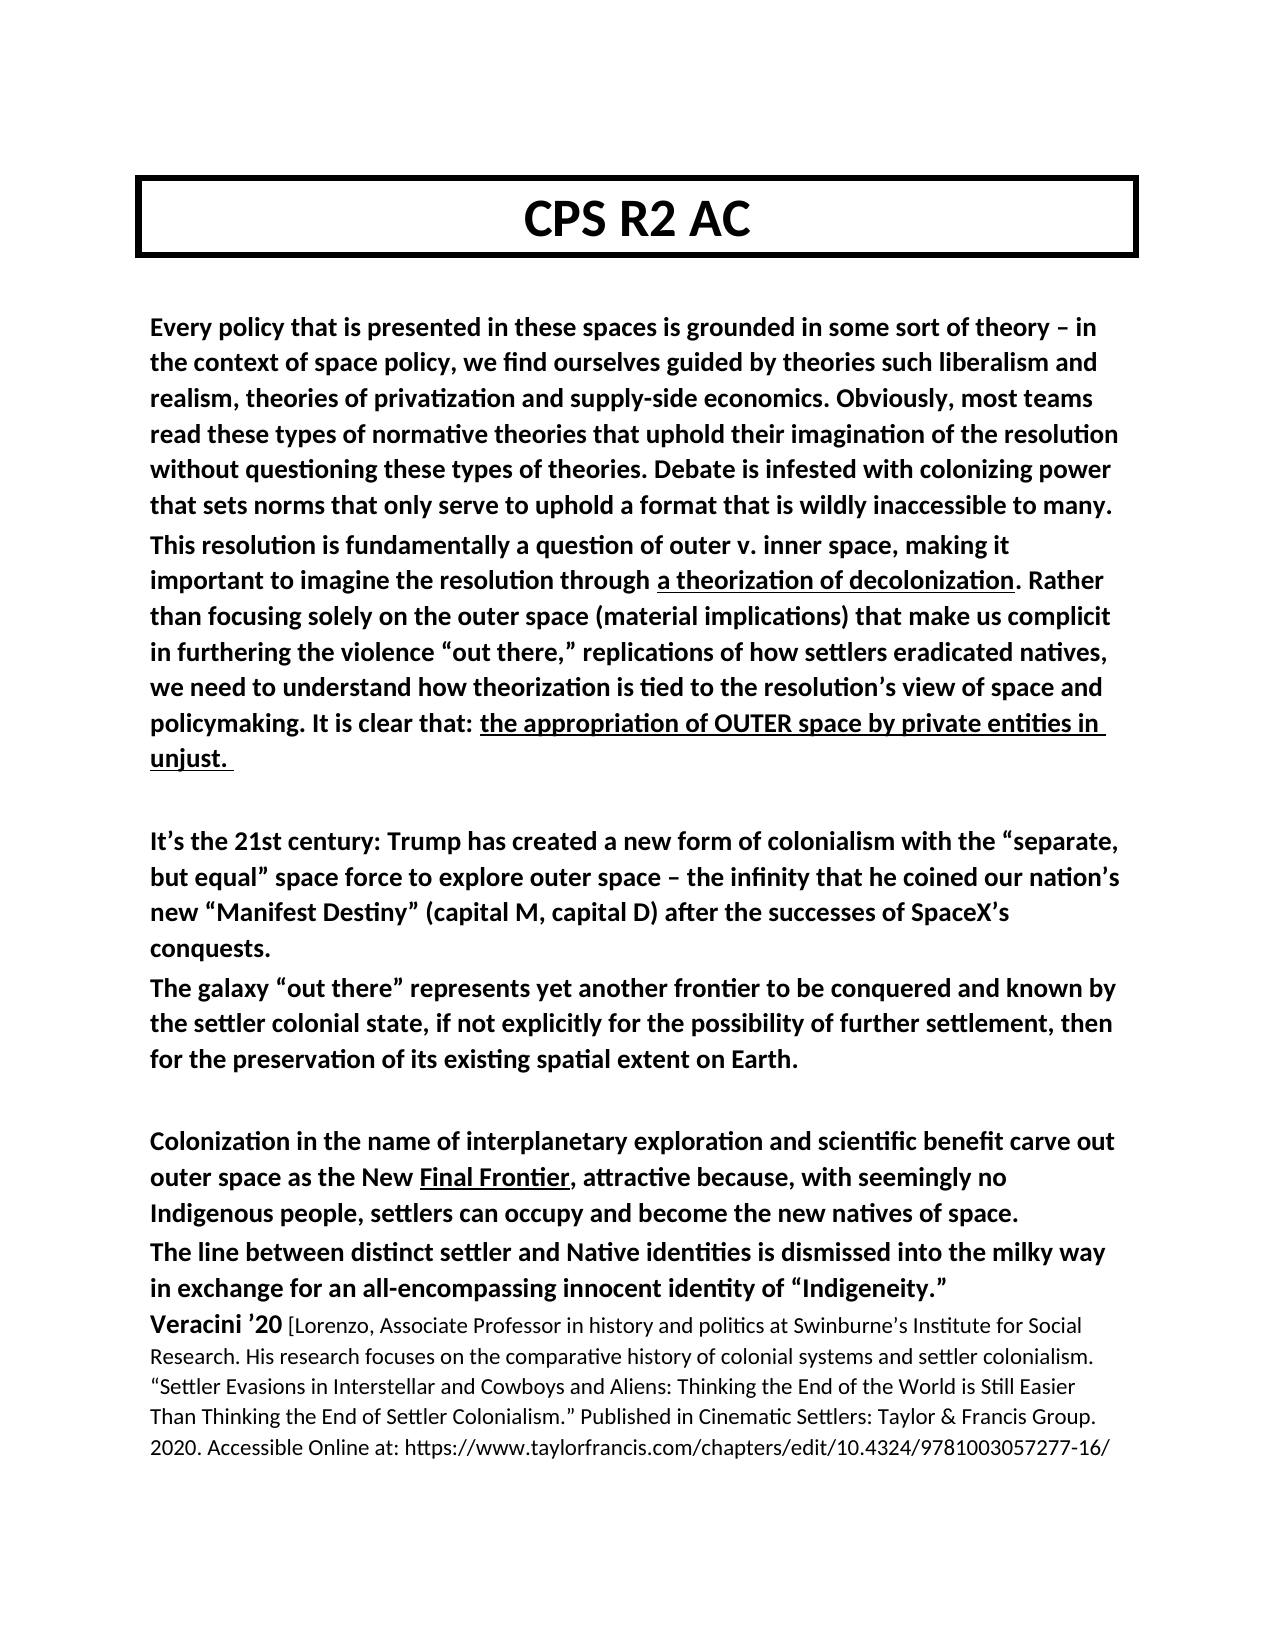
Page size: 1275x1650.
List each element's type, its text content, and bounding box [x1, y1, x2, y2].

subtitle The galaxy “out there” represents yet another frontier to be conquered and known by the settler colonial state, if not explicitly for the possibility of further settlement, then for the preservation of its existing spatial extent on Earth. [150, 971, 1125, 1075]
subtitle The line between distinct settler and Native identities is dismissed into the milky way in exchange for an all-encompassing innocent identity of “Indigeneity.” [150, 1236, 1125, 1304]
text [150, 1307, 1125, 1461]
subtitle This resolution is fundamentally a question of outer v. inner space, making it important to imagine the resolution through a theorization of decolonization. Rather than focusing solely on the outer space (material implications) that make us complicit in furthering the violence “out there,” replications of how settlers eradicated natives, we need to understand how theorization is tied to the resolution’s view of space and policymaking. It is clear that: the appropriation of OUTER space by private entities in unjust. [150, 528, 1125, 774]
subtitle Every policy that is presented in these spaces is grounded in some sort of theory – in the context of space policy, we find ourselves guided by theories such liberalism and realism, theories of privatization and supply-side economics. Obviously, most teams read these types of normative theories that uphold their imagination of the resolution without questioning these types of theories. Debate is infested with colonizing power that sets norms that only serve to uphold a format that is wildly inaccessible to many. [150, 310, 1125, 521]
subtitle CPS R2 AC [142, 181, 1133, 252]
subtitle It’s the 21st century: Trump has created a new form of colonialism with the “separate, but equal” space force to explore outer space – the infinity that he coined our nation’s new “Manifest Destiny” (capital M, capital D) after the successes of SpaceX’s conquests. [150, 824, 1125, 964]
subtitle Colonization in the name of interplanetary exploration and scientific benefit carve out outer space as the New Final Frontier, attractive because, with seemingly no Indigenous people, settlers can occupy and become the new natives of space. [150, 1124, 1125, 1229]
